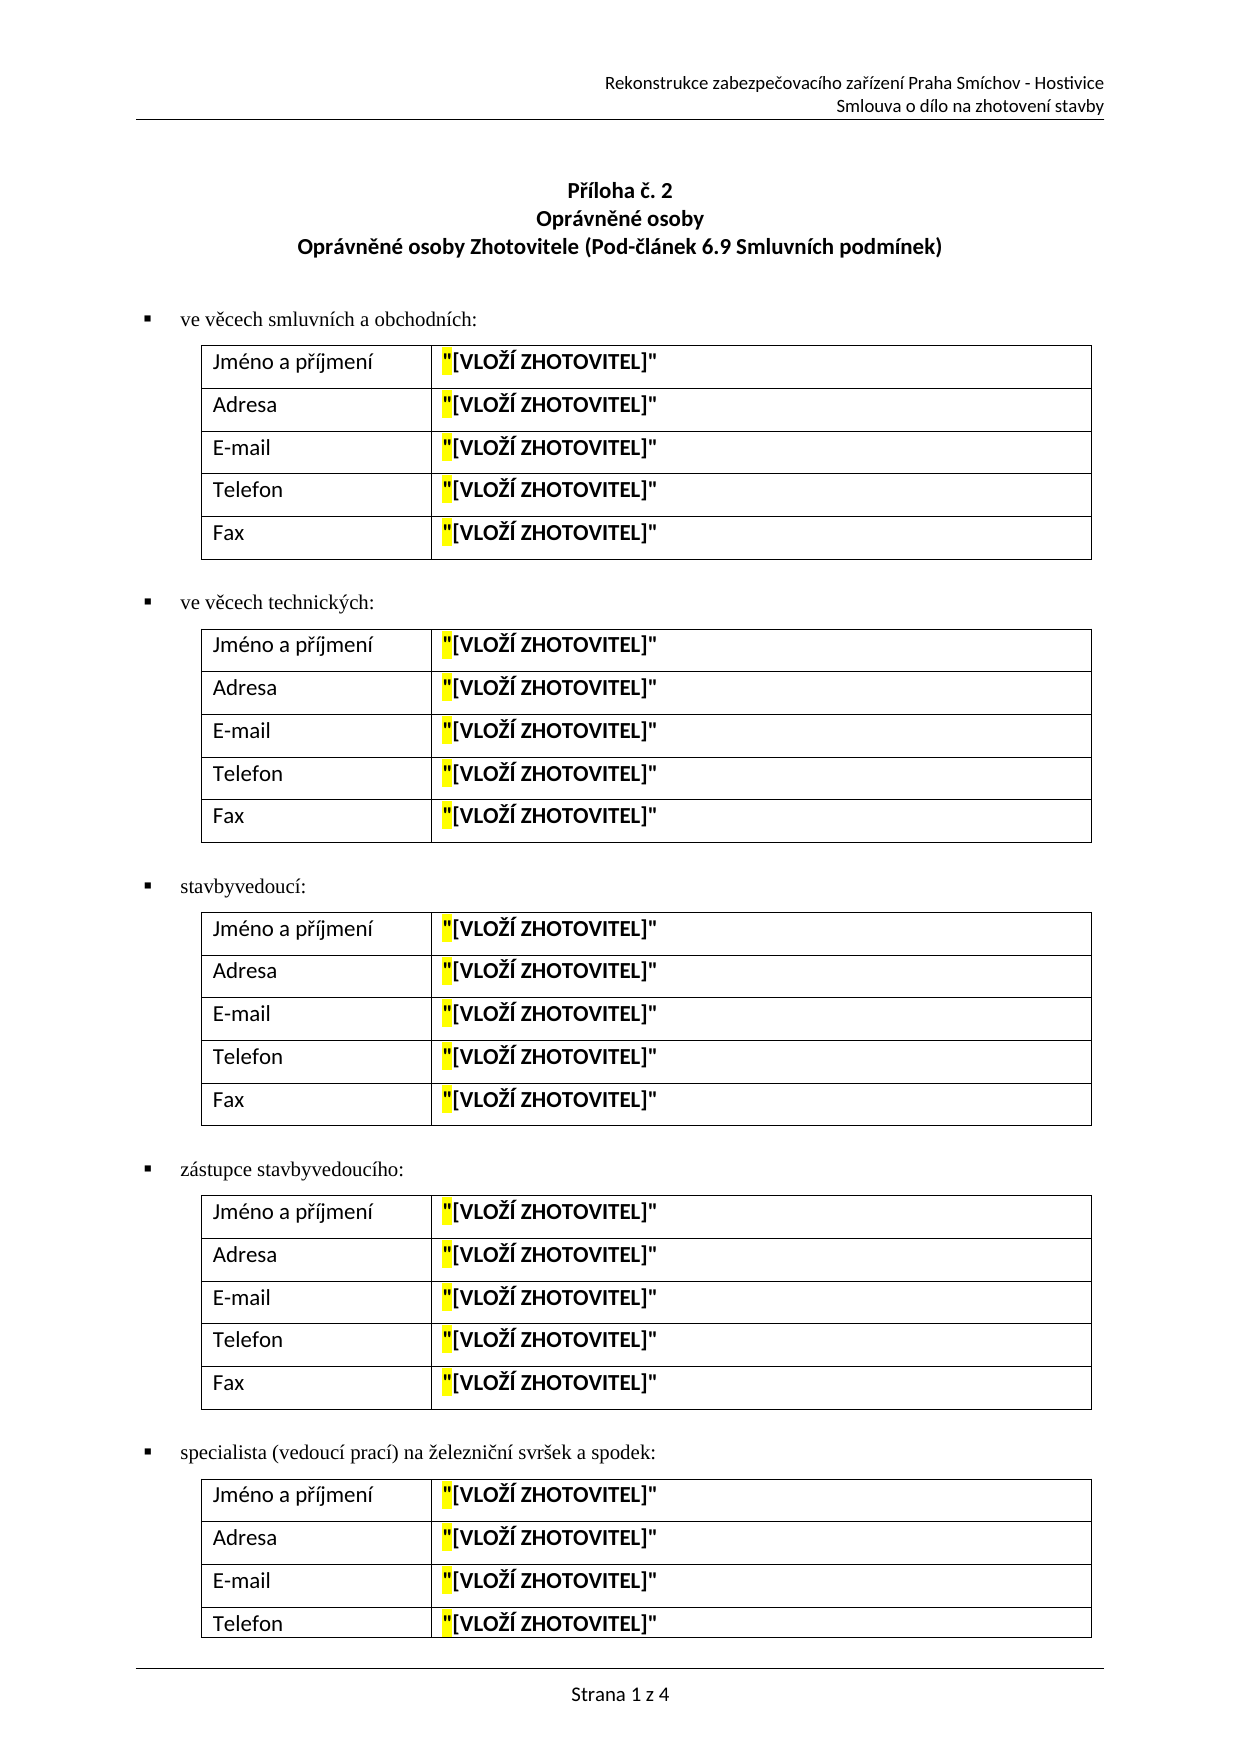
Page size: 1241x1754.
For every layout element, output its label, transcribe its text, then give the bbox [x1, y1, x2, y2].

table_cell [432, 758, 1091, 799]
table_cell E-mail [202, 715, 431, 757]
table_cell [432, 998, 1091, 1040]
list ve věcech technických: [143, 585, 1104, 616]
table_header Jméno a příjmení [202, 630, 431, 671]
table_cell Telefon [202, 1608, 431, 1637]
table_cell [432, 389, 1091, 431]
text Oprávněné osoby Zhotovitele (Pod-článek 6.9 Smluvních podmínek) [136, 232, 1104, 260]
table_cell [432, 1239, 1091, 1281]
table_cell [432, 1565, 1091, 1607]
table_cell Adresa [202, 956, 431, 997]
table_cell Adresa [202, 1522, 431, 1564]
table_cell [432, 1608, 1091, 1637]
table_cell [432, 1084, 1091, 1125]
text Příloha č. 2 [136, 176, 1104, 204]
table_header [432, 346, 1091, 388]
table_header [432, 1480, 1091, 1521]
table_cell [432, 1282, 1091, 1323]
table_cell [432, 715, 1091, 757]
table_header Jméno a příjmení [202, 346, 431, 388]
table_header [432, 1196, 1091, 1238]
table_cell Adresa [202, 672, 431, 714]
table_cell [432, 1041, 1091, 1083]
table_cell [432, 1367, 1091, 1409]
table_header Jméno a příjmení [202, 913, 431, 954]
table_cell Adresa [202, 389, 431, 431]
list ve věcech smluvních a obchodních: [143, 301, 1104, 333]
table_cell [432, 474, 1091, 516]
table_cell E-mail [202, 1565, 431, 1607]
list stavbyvedoucí: [143, 868, 1104, 899]
table_cell Telefon [202, 758, 431, 799]
table_cell [432, 956, 1091, 997]
table_cell [432, 672, 1091, 714]
table_cell [432, 800, 1091, 842]
table_cell [432, 432, 1091, 473]
table_header Jméno a příjmení [202, 1480, 431, 1521]
table_cell E-mail [202, 998, 431, 1040]
table_cell Fax [202, 1367, 431, 1409]
table_cell Telefon [202, 1041, 431, 1083]
table_cell [432, 1522, 1091, 1564]
table_header Jméno a příjmení [202, 1196, 431, 1238]
table_cell Adresa [202, 1239, 431, 1281]
table_cell Fax [202, 1084, 431, 1125]
table_cell Fax [202, 800, 431, 842]
table_cell [432, 1324, 1091, 1366]
table_cell Telefon [202, 1324, 431, 1366]
list specialista (vedoucí prací) na železniční svršek a spodek: [143, 1435, 1104, 1466]
text Oprávněné osoby [136, 204, 1104, 232]
table_cell [432, 517, 1091, 559]
table_cell E-mail [202, 1282, 431, 1323]
list zástupce stavbyvedoucího: [143, 1151, 1104, 1183]
table_header [432, 630, 1091, 671]
table_cell Fax [202, 517, 431, 559]
table_cell Telefon [202, 474, 431, 516]
table_header [432, 913, 1091, 954]
table_cell E-mail [202, 432, 431, 473]
